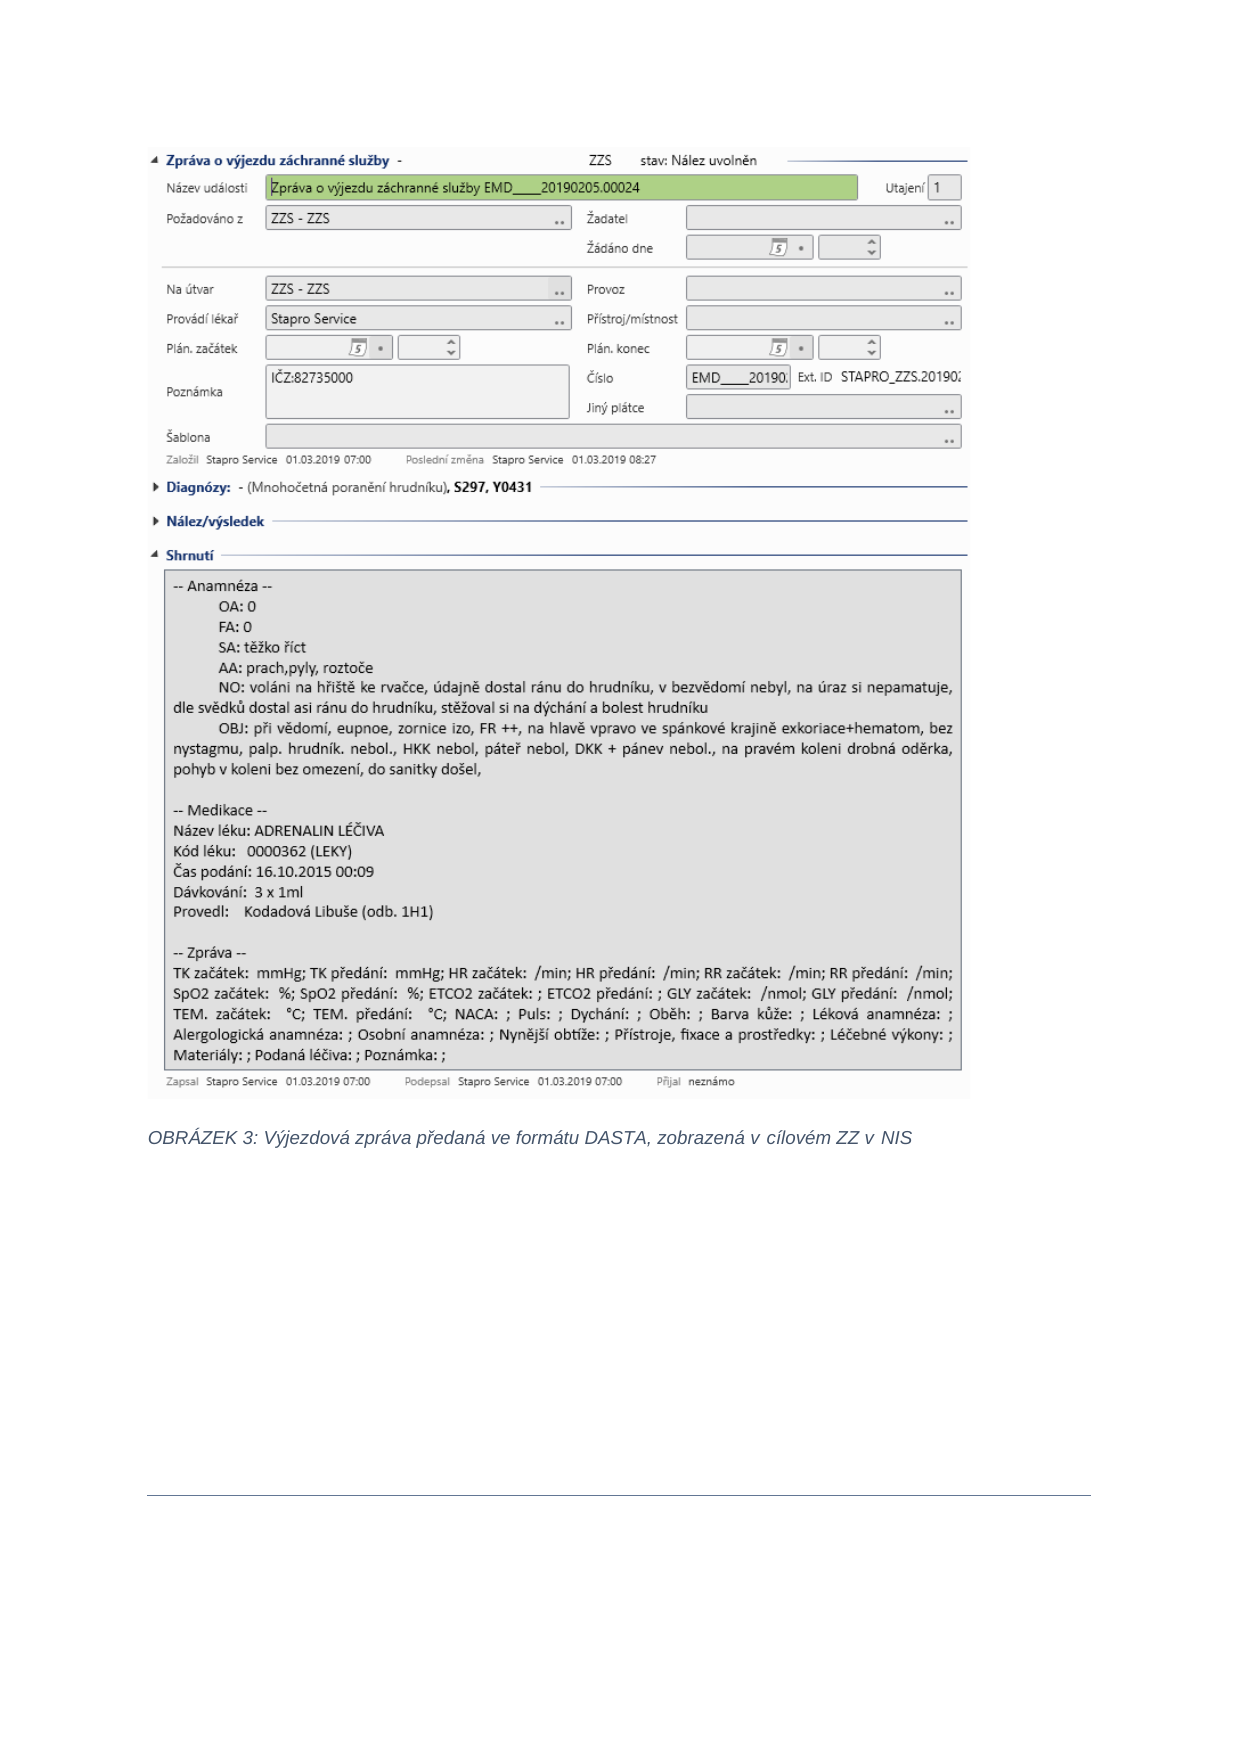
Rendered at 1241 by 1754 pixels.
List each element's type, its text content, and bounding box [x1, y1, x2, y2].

picture [147, 147, 971, 1099]
